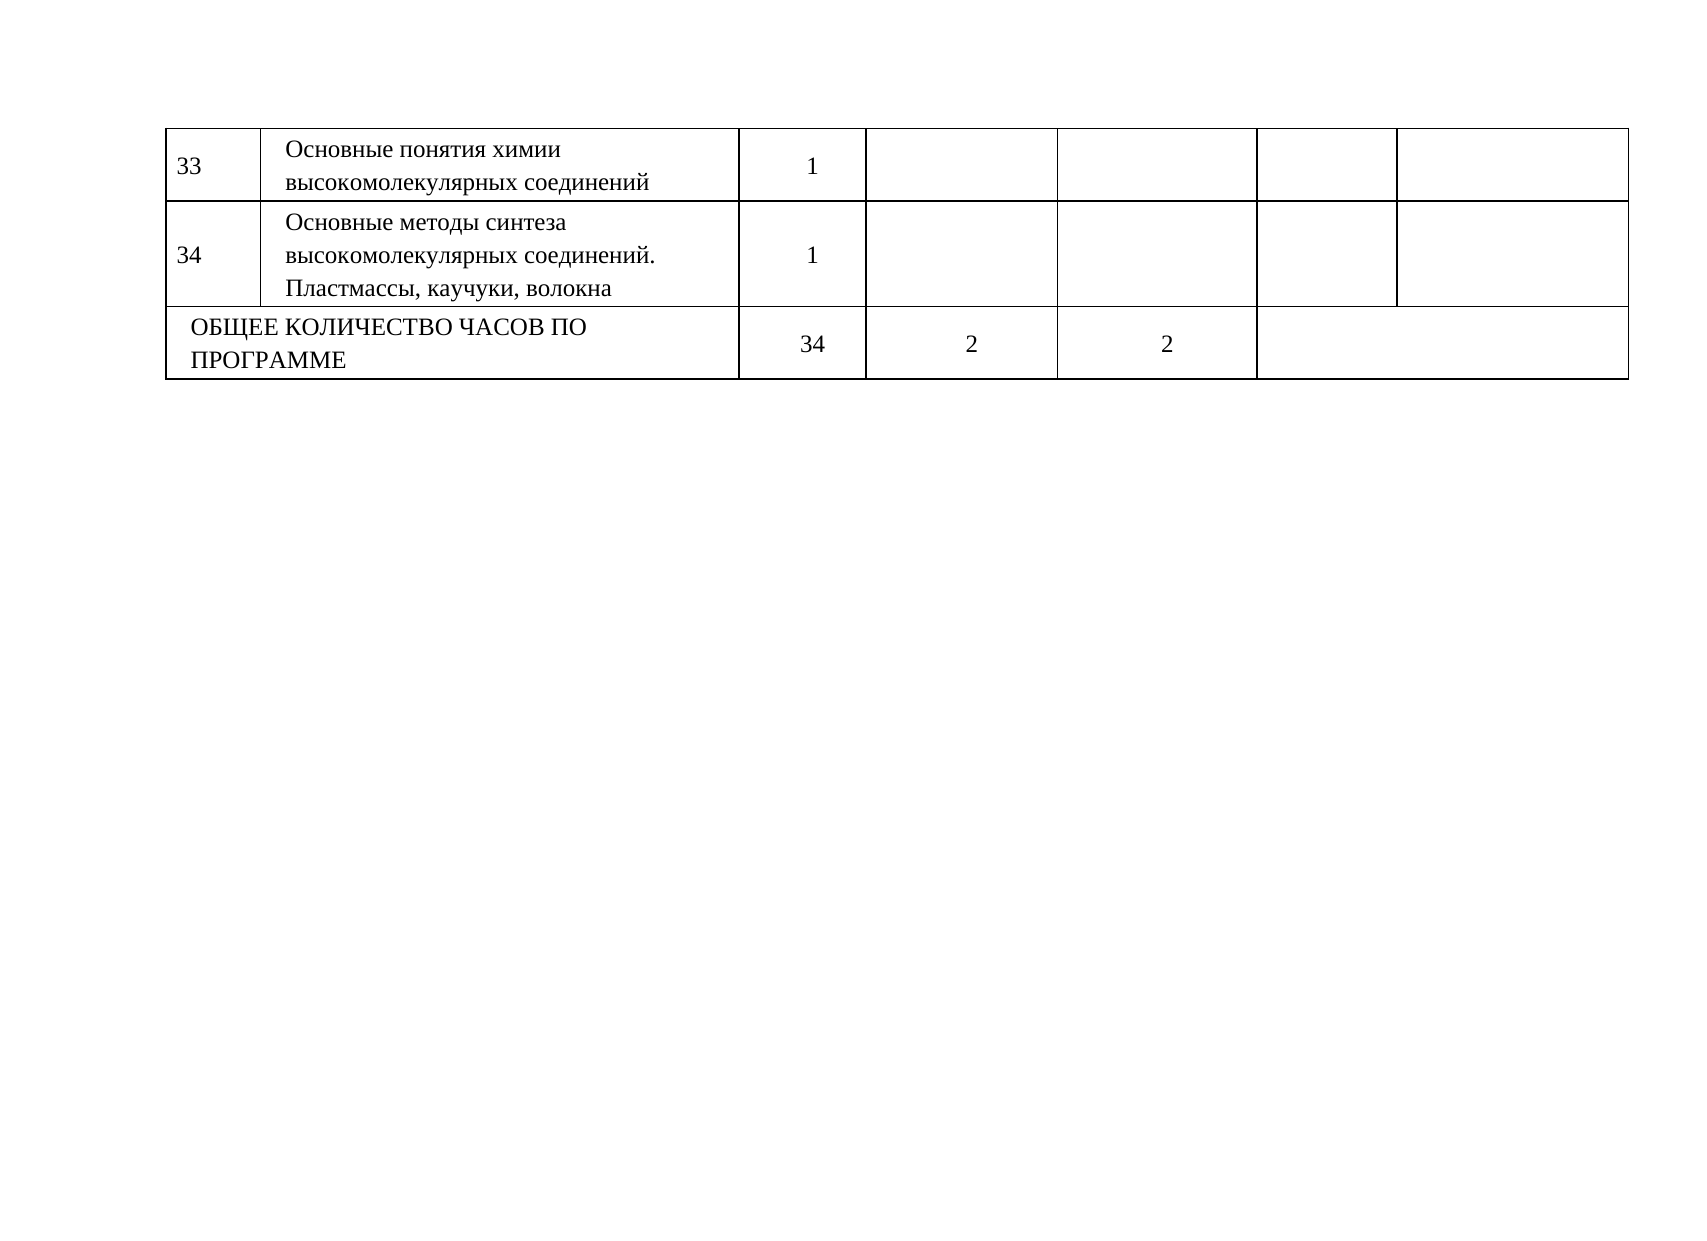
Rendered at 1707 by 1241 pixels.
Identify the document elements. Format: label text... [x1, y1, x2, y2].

table_cell Основные методы синтеза высокомолекулярных соединений. Пластмассы, каучуки, волокна [261, 202, 738, 306]
table_cell 1 [740, 129, 865, 200]
table_cell [1058, 202, 1256, 306]
table_cell 2 [867, 307, 1057, 378]
table_cell [1258, 129, 1396, 200]
table_cell ОБЩЕЕ КОЛИЧЕСТВО ЧАСОВ ПО ПРОГРАММЕ [167, 307, 738, 378]
table_cell [1258, 307, 1628, 378]
table_cell [1058, 129, 1256, 200]
table_cell 33 [167, 129, 260, 200]
table_cell [1398, 129, 1628, 200]
table_cell 34 [167, 202, 260, 306]
table_cell [1398, 202, 1628, 306]
table_cell [867, 202, 1057, 306]
table_cell 34 [740, 307, 865, 378]
table_cell 2 [1058, 307, 1256, 378]
table_cell [1258, 202, 1396, 306]
table_cell [867, 129, 1057, 200]
table_cell Основные понятия химии высокомолекулярных соединений [261, 129, 738, 200]
table_cell 1 [740, 202, 865, 306]
